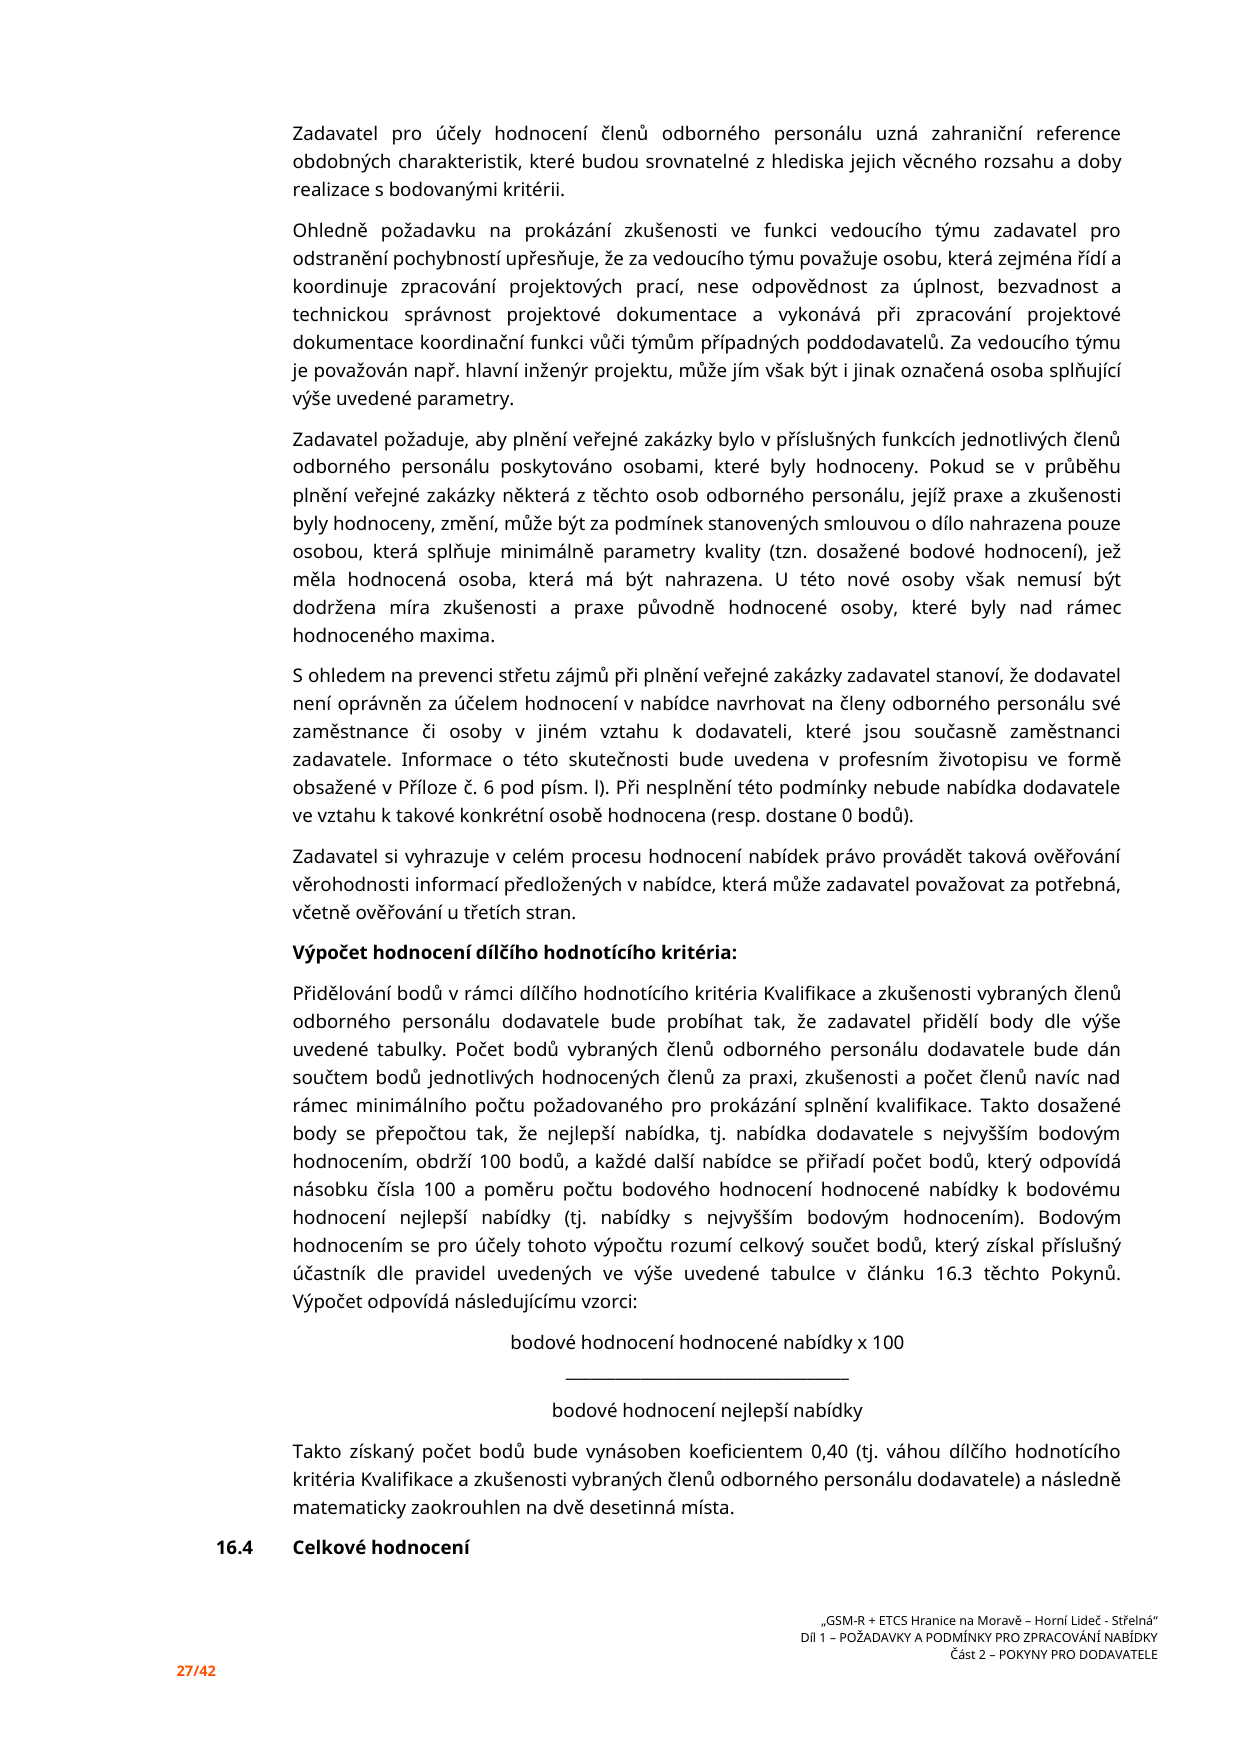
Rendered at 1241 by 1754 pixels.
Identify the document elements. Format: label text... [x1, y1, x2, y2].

list Přidělování bodů v rámci dílčího hodnotícího kritéria Kvalifikace a zkušenosti vybraných členů odborného personálu dodavatele bude probíhat tak, že zadavatel přidělí body dle výše uvedené tabulky. Počet bodů vybraných členů odborného personálu dodavatele bude dán součtem bodů jednotlivých hodnocených členů za praxi, zkušenosti a počet členů navíc nad rámec minimálního počtu požadovaného pro prokázání splnění kvalifikace. Takto dosažené body se přepočtou tak, že nejlepší nabídka, tj. nabídka dodavatele s nejvyšším bodovým hodnocením, obdrží 100 bodů, a každé další nabídce se přiřadí počet bodů, který odpovídá násobku čísla 100 a poměru počtu bodového hodnocení hodnocené nabídky k bodovému hodnocení nejlepší nabídky (tj. nabídky s nejvyšším bodovým hodnocením). Bodovým hodnocením se pro účely tohoto výpočtu rozumí celkový součet bodů, který získal příslušný účastník dle pravidel uvedených ve výše uvedené tabulce v článku 16.3 těchto Pokynů. Výpočet odpovídá následujícímu vzorci: [292, 980, 1122, 1314]
list __________________________________ [292, 1357, 1122, 1382]
list bodové hodnocení nejlepší nabídky [292, 1397, 1122, 1423]
list Takto získaný počet bodů bude vynásoben koeficientem 0,40 (tj. váhou dílčího hodnotícího kritéria Kvalifikace a zkušenosti vybraných členů odborného personálu dodavatele) a následně matematicky zaokrouhlen na dvě desetinná místa. [292, 1438, 1122, 1519]
text Celkové hodnocení [216, 1534, 1122, 1560]
list Zadavatel pro účely hodnocení členů odborného personálu uzná zahraniční reference obdobných charakteristik, které budou srovnatelné z hlediska jejich věcného rozsahu a doby realizace s bodovanými kritérii. [292, 121, 1122, 202]
list Výpočet hodnocení dílčího hodnotícího kritéria: [292, 940, 1122, 965]
list bodové hodnocení hodnocené nabídky x 100 [292, 1329, 1122, 1354]
list Zadavatel si vyhrazuje v celém procesu hodnocení nabídek právo provádět taková ověřování věrohodnosti informací předložených v nabídce, která může zadavatel považovat za potřebná, včetně ověřování u třetích stran. [292, 843, 1122, 925]
list S ohledem na prevenci střetu zájmů při plnění veřejné zakázky zadavatel stanoví, že dodavatel není oprávněn za účelem hodnocení v nabídce navrhovat na členy odborného personálu své zaměstnance či osoby v jiném vztahu k dodavateli, které jsou současně zaměstnanci zadavatele. Informace o této skutečnosti bude uvedena v profesním životopisu ve formě obsažené v Příloze č. 6 pod písm. l). Při nesplnění této podmínky nebude nabídka dodavatele ve vztahu k takové konkrétní osobě hodnocena (resp. dostane 0 bodů). [292, 662, 1122, 828]
list Zadavatel požaduje, aby plnění veřejné zakázky bylo v příslušných funkcích jednotlivých členů odborného personálu poskytováno osobami, které byly hodnoceny. Pokud se v průběhu plnění veřejné zakázky některá z těchto osob odborného personálu, jejíž praxe a zkušenosti byly hodnoceny, změní, může být za podmínek stanovených smlouvou o dílo nahrazena pouze osobou, která splňuje minimálně parametry kvality (tzn. dosažené bodové hodnocení), jež měla hodnocená osoba, která má být nahrazena. U této nové osoby však nemusí být dodržena míra zkušenosti a praxe původně hodnocené osoby, které byly nad rámec hodnoceného maxima. [292, 426, 1122, 647]
list Ohledně požadavku na prokázání zkušenosti ve funkci vedoucího týmu zadavatel pro odstranění pochybností upřesňuje, že za vedoucího týmu považuje osobu, která zejména řídí a koordinuje zpracování projektových prací, nese odpovědnost za úplnost, bezvadnost a technickou správnost projektové dokumentace a vykonává při zpracování projektové dokumentace koordinační funkci vůči týmům případných poddodavatelů. Za vedoucího týmu je považován např. hlavní inženýr projektu, může jím však být i jinak označená osoba splňující výše uvedené parametry. [292, 217, 1122, 411]
